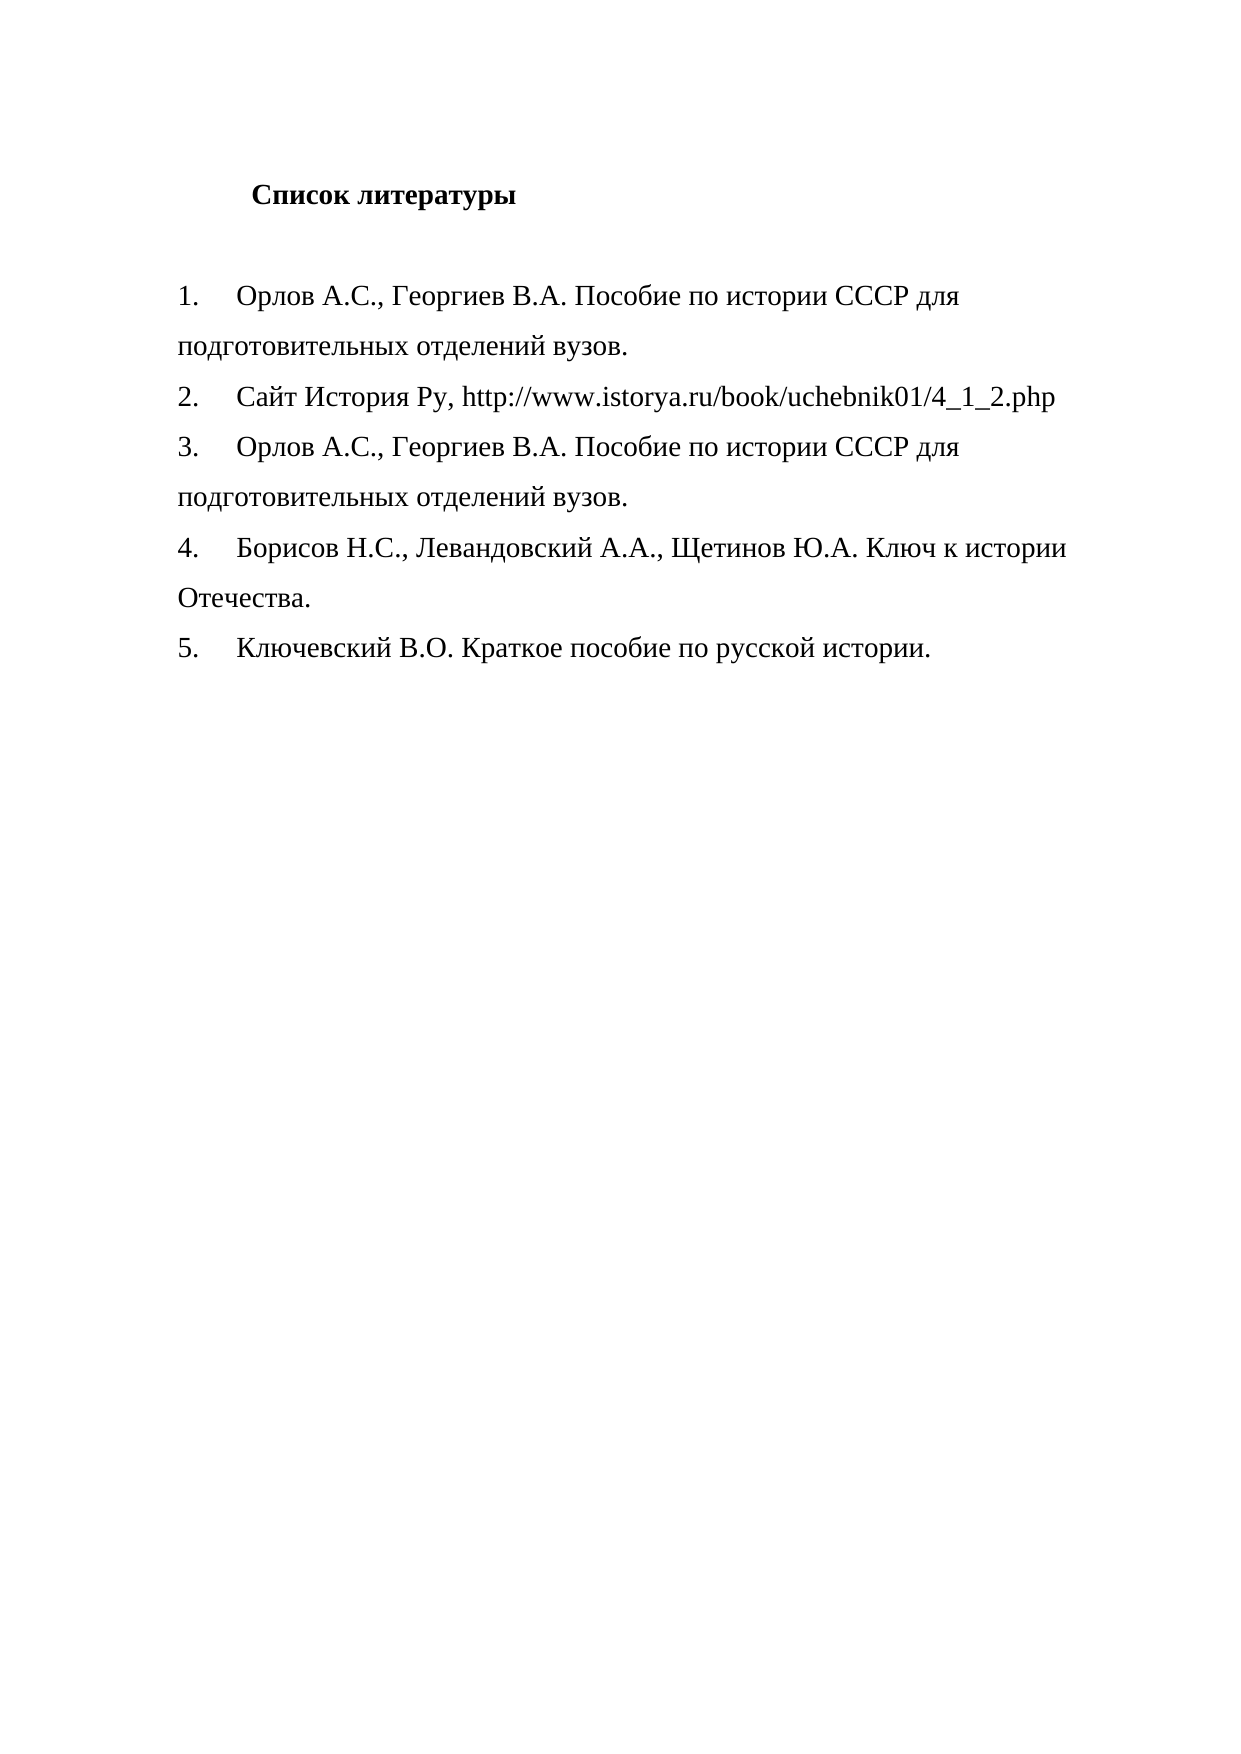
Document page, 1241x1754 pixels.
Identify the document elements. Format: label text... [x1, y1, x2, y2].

list Орлов А.С., Георгиев В.А. Пособие по истории СССР для подготовительных отделений вузов. [177, 429, 1152, 513]
list Борисов Н.С., Левандовский А.А., Щетинов Ю.А. Ключ к истории Отечества. [177, 530, 1152, 613]
list Ключевский В.О. Краткое пособие по русской истории. [177, 630, 1152, 664]
list Орлов А.С., Георгиев В.А. Пособие по истории СССР для подготовительных отделений вузов. [177, 278, 1152, 362]
text Список литературы [177, 177, 1152, 211]
list Сайт История Ру, http://www.istorya.ru/book/uchebnik01/4_1_2.php [177, 379, 1152, 412]
